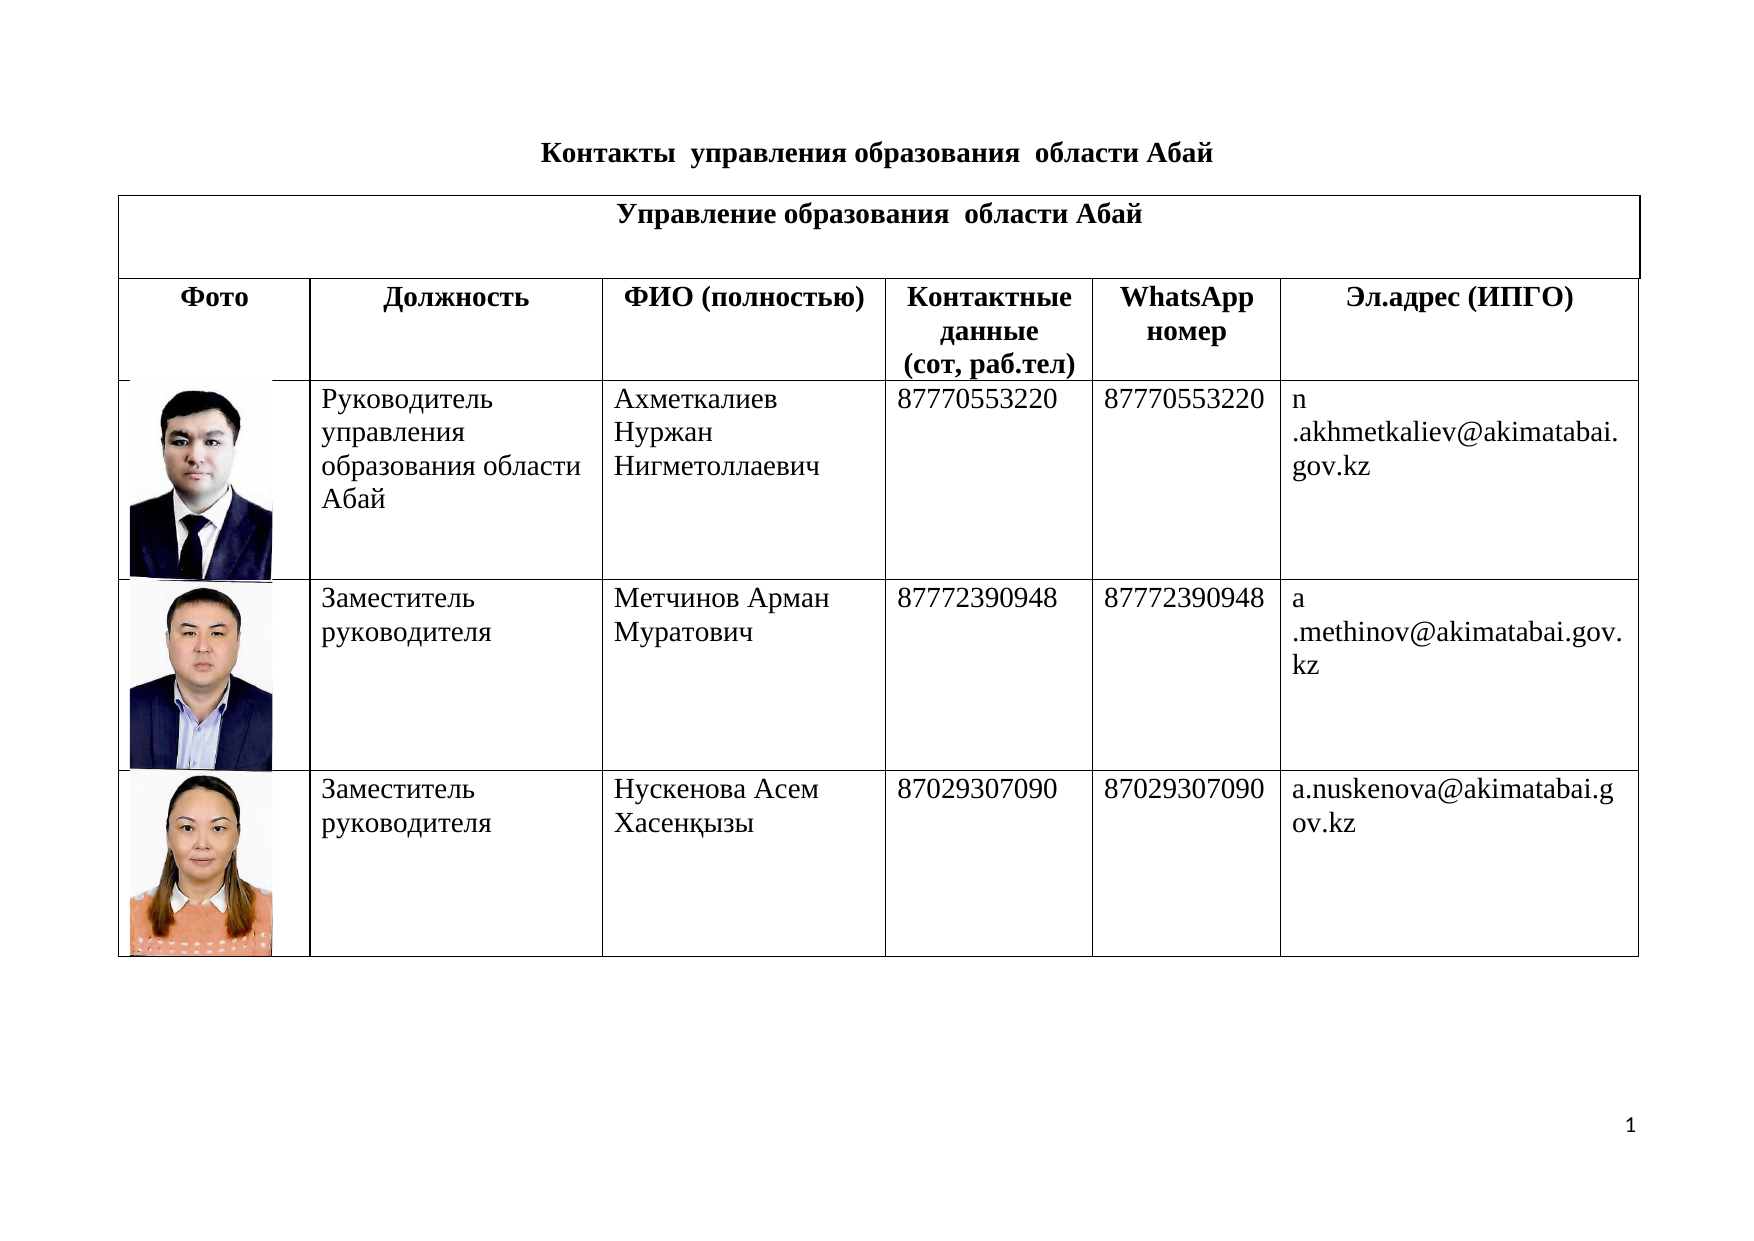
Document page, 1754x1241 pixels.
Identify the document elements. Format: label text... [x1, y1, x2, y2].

table_cell 87772390948 [1093, 580, 1280, 770]
table_cell Метчинов Арман Муратович [603, 580, 885, 770]
table_cell n.akhmetkaliev@akimatabai.gov.kz [1281, 381, 1638, 579]
table_cell Контактные данные (сот, раб.тел) [886, 279, 1092, 380]
table_cell [273, 771, 309, 956]
table_cell [273, 381, 309, 579]
table_cell Заместитель руководителя [311, 771, 602, 956]
table_header Управление образования области Абай [119, 196, 1639, 278]
table_cell 87029307090 [886, 771, 1092, 956]
table_cell 87029307090 [1093, 771, 1280, 956]
table_cell ФИО (полностью) [603, 279, 885, 380]
table_cell Эл.адрес (ИПГО) [1281, 279, 1638, 380]
table_cell Ахметкалиев Нуржан Нигметоллаевич [603, 381, 885, 579]
table_cell a.methinov@akimatabai.gov.kz [1281, 580, 1638, 770]
table_cell Должность [311, 279, 602, 380]
table_cell 87772390948 [886, 580, 1092, 770]
table_cell Нускенова Асем Хасенқызы [603, 771, 885, 956]
table_cell a.nuskenova@akimatabai.gov.kz [1281, 771, 1638, 956]
table_cell 87770553220 [1093, 381, 1280, 579]
table_cell Заместитель руководителя [311, 580, 602, 770]
table_cell [119, 381, 129, 579]
picture [129, 380, 273, 956]
table_cell [273, 580, 309, 770]
table_cell [119, 771, 129, 956]
table_cell [119, 580, 129, 770]
text Контакты управления образования области Абай [118, 135, 1636, 169]
table_cell Руководитель управления образования области Абай [311, 381, 602, 579]
table_cell 87770553220 [886, 381, 1092, 579]
table_cell WhatsApp номер [1093, 279, 1280, 380]
table_cell Фото [119, 279, 309, 380]
